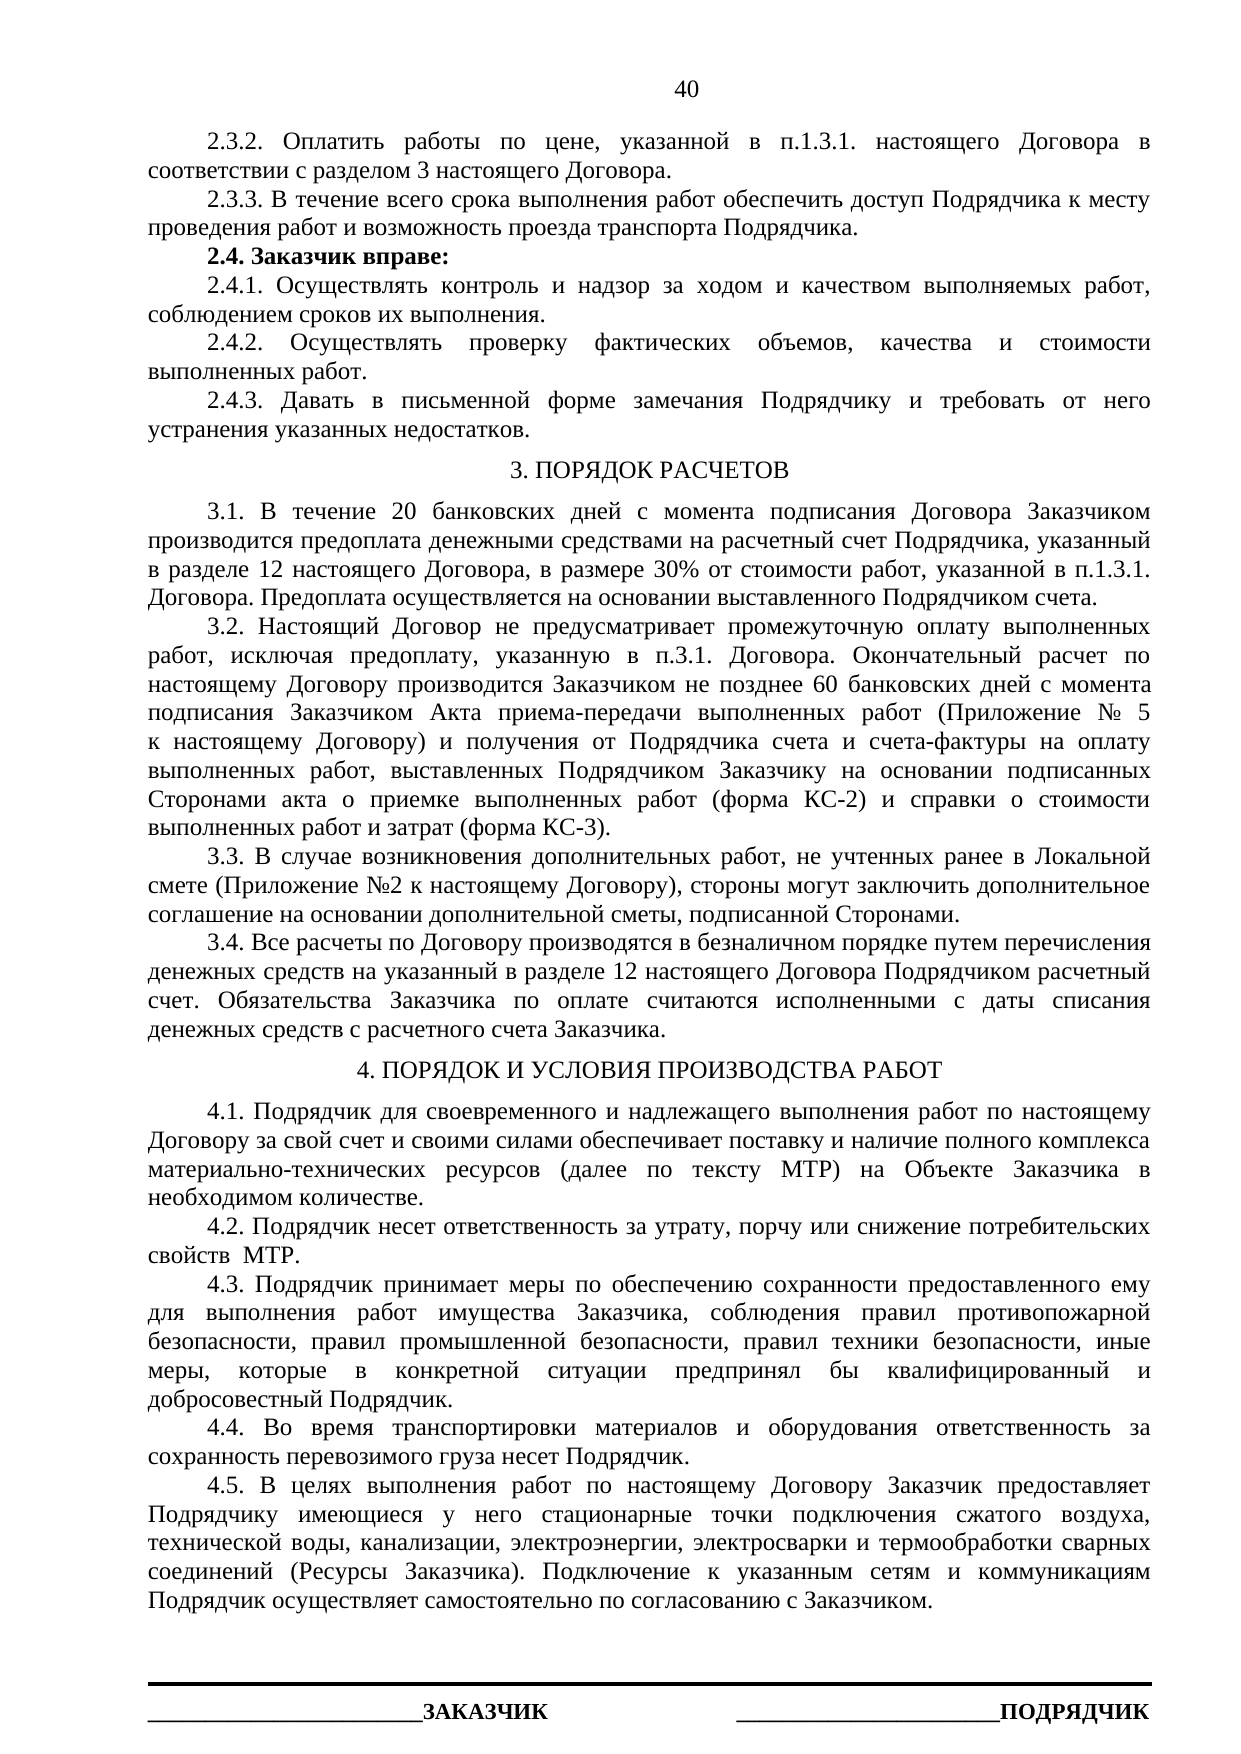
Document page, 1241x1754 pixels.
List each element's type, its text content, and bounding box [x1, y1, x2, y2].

text 4.2. Подрядчик несет ответственность за утрату, порчу или снижение потребительских свойств МТР. [148, 1211, 1152, 1269]
text 4.5. В целях выполнения работ по настоящему Договору Заказчик предоставляет Подрядчику имеющиеся у него стационарные точки подключения сжатого воздуха, технической воды, канализации, электроэнергии, электросварки и термообработки сварных соединений (Ресурсы Заказчика). Подключение к указанным сетям и коммуникациям Подрядчик осуществляет самостоятельно по согласованию с Заказчиком. [148, 1470, 1152, 1614]
text 2.4. Заказчик вправе: [148, 241, 1152, 270]
text 2.3.2. Оплатить работы по цене, указанной в п.1.3.1. настоящего Договора в соответствии с разделом 3 настоящего Договора. [148, 126, 1152, 184]
text 3.3. В случае возникновения дополнительных работ, не учтенных ранее в Локальной смете (Приложение №2 к настоящему Договору), стороны могут заключить дополнительное соглашение на основании дополнительной сметы, подписанной Сторонами. [148, 841, 1152, 927]
text 3.4. Все расчеты по Договору производятся в безналичном порядке путем перечисления денежных средств на указанный в разделе 12 настоящего Договора Подрядчиком расчетный счет. Обязательства Заказчика по оплате считаются исполненными с даты списания денежных средств с расчетного счета Заказчика. [148, 927, 1152, 1042]
text 2.4.2. Осуществлять проверку фактических объемов, качества и стоимости выполненных работ. [148, 327, 1152, 385]
text 4. ПОРЯДОК И УСЛОВИЯ ПРОИЗВОДСТВА РАБОТ [148, 1055, 1152, 1084]
text 3. ПОРЯДОК РАСЧЕТОВ [148, 455, 1152, 484]
text 4.3. Подрядчик принимает меры по обеспечению сохранности предоставленного ему для выполнения работ имущества Заказчика, соблюдения правил противопожарной безопасности, правил промышленной безопасности, правил техники безопасности, иные меры, которые в конкретной ситуации предпринял бы квалифицированный и добросовестный Подрядчик. [148, 1269, 1152, 1412]
text 4.1. Подрядчик для своевременного и надлежащего выполнения работ по настоящему Договору за свой счет и своими силами обеспечивает поставку и наличие полного комплекса материально-технических ресурсов (далее по тексту МТР) на Объекте Заказчика в необходимом количестве. [148, 1096, 1152, 1211]
text 4.4. Во время транспортировки материалов и оборудования ответственность за сохранность перевозимого груза несет Подрядчик. [148, 1412, 1152, 1470]
text 3.2. Настоящий Договор не предусматривает промежуточную оплату выполненных работ, исключая предоплату, указанную в п.3.1. Договора. Окончательный расчет по настоящему Договору производится Заказчиком не позднее 60 банковских дней с момента подписания Заказчиком Акта приема-передачи выполненных работ (Приложение № 5 к настоящему Договору) и получения от Подрядчика счета и счета-фактуры на оплату выполненных работ, выставленных Подрядчиком Заказчику на основании подписанных Сторонами акта о приемке выполненных работ (форма КС-2) и справки о стоимости выполненных работ и затрат (форма КС-3). [148, 611, 1152, 841]
text 2.4.1. Осуществлять контроль и надзор за ходом и качеством выполняемых работ, соблюдением сроков их выполнения. [148, 270, 1152, 327]
text 2.4.3. Давать в письменной форме замечания Подрядчику и требовать от него устранения указанных недостатков. [148, 385, 1152, 442]
text 2.3.3. В течение всего срока выполнения работ обеспечить доступ Подрядчика к месту проведения работ и возможность проезда транспорта Подрядчика. [148, 184, 1152, 241]
text 3.1. В течение 20 банковских дней с момента подписания Договора Заказчиком производится предоплата денежными средствами на расчетный счет Подрядчика, указанный в разделе 12 настоящего Договора, в размере 30% от стоимости работ, указанной в п.1.3.1. Договора. Предоплата осуществляется на основании выставленного Подрядчиком счета. [148, 496, 1152, 611]
